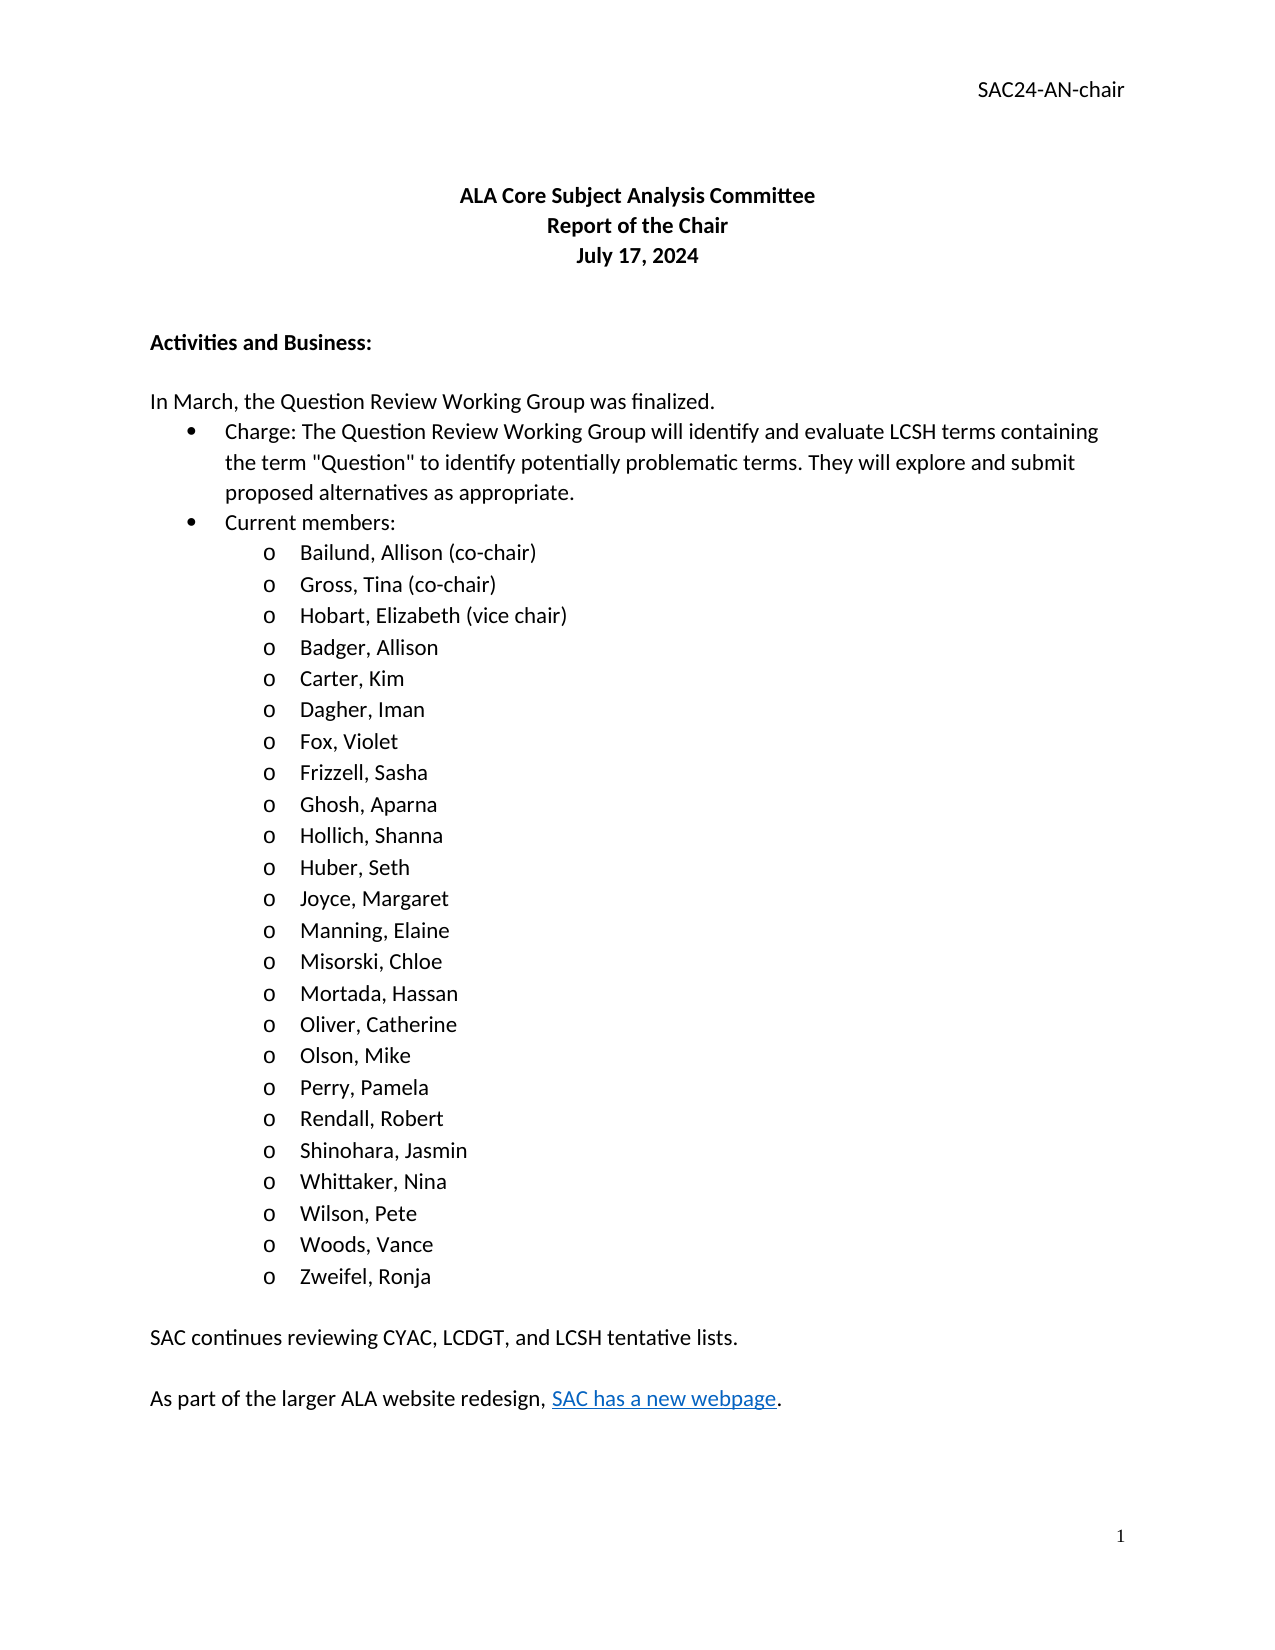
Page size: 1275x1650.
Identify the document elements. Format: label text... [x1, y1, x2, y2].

list Rendall, Robert [262, 1104, 1125, 1134]
text July 17, 2024 [150, 241, 1125, 269]
list Manning, Elaine [262, 916, 1125, 945]
text As part of the larger ALA website redesign, SAC has a new webpage. [150, 1384, 1125, 1412]
list Zweifel, Ronja [262, 1262, 1125, 1291]
list Carter, Kim [262, 664, 1125, 693]
list Joyce, Margaret [262, 884, 1125, 913]
text ALA Core Subject Analysis Committee [150, 181, 1125, 209]
list Badger, Allison [262, 633, 1125, 662]
text SAC continues reviewing CYAC, LCDGT, and LCSH tentative lists. [150, 1323, 1125, 1351]
list Charge: The Question Review Working Group will identify and evaluate LCSH terms containing the term "Question" to identify potentially problematic terms. They will explore and submit proposed alternatives as appropriate. [187, 417, 1125, 506]
list Woods, Vance [262, 1230, 1125, 1259]
list Olson, Mike [262, 1042, 1125, 1071]
text Activities and Business: [150, 328, 1125, 357]
list Hobart, Elizabeth (vice chair) [262, 601, 1125, 630]
list Gross, Tina (co-chair) [262, 570, 1125, 599]
list Frizzell, Sasha [262, 758, 1125, 788]
list Bailund, Allison (co-chair) [262, 538, 1125, 567]
list Ghosh, Aparna [262, 790, 1125, 819]
list Misorski, Chloe [262, 947, 1125, 976]
list Huber, Seth [262, 853, 1125, 882]
list Whittaker, Nina [262, 1167, 1125, 1197]
list Oliver, Catherine [262, 1010, 1125, 1039]
text Report of the Chair [150, 211, 1125, 239]
list Fox, Violet [262, 727, 1125, 756]
text In March, the Question Review Working Group was finalized. [150, 387, 1125, 415]
list Wilson, Pete [262, 1199, 1125, 1228]
list Mortada, Hassan [262, 979, 1125, 1008]
list Hollich, Shanna [262, 821, 1125, 851]
list Current members: [187, 508, 1125, 536]
list Dagher, Iman [262, 696, 1125, 725]
list Shinohara, Jasmin [262, 1136, 1125, 1165]
list Perry, Pamela [262, 1073, 1125, 1102]
